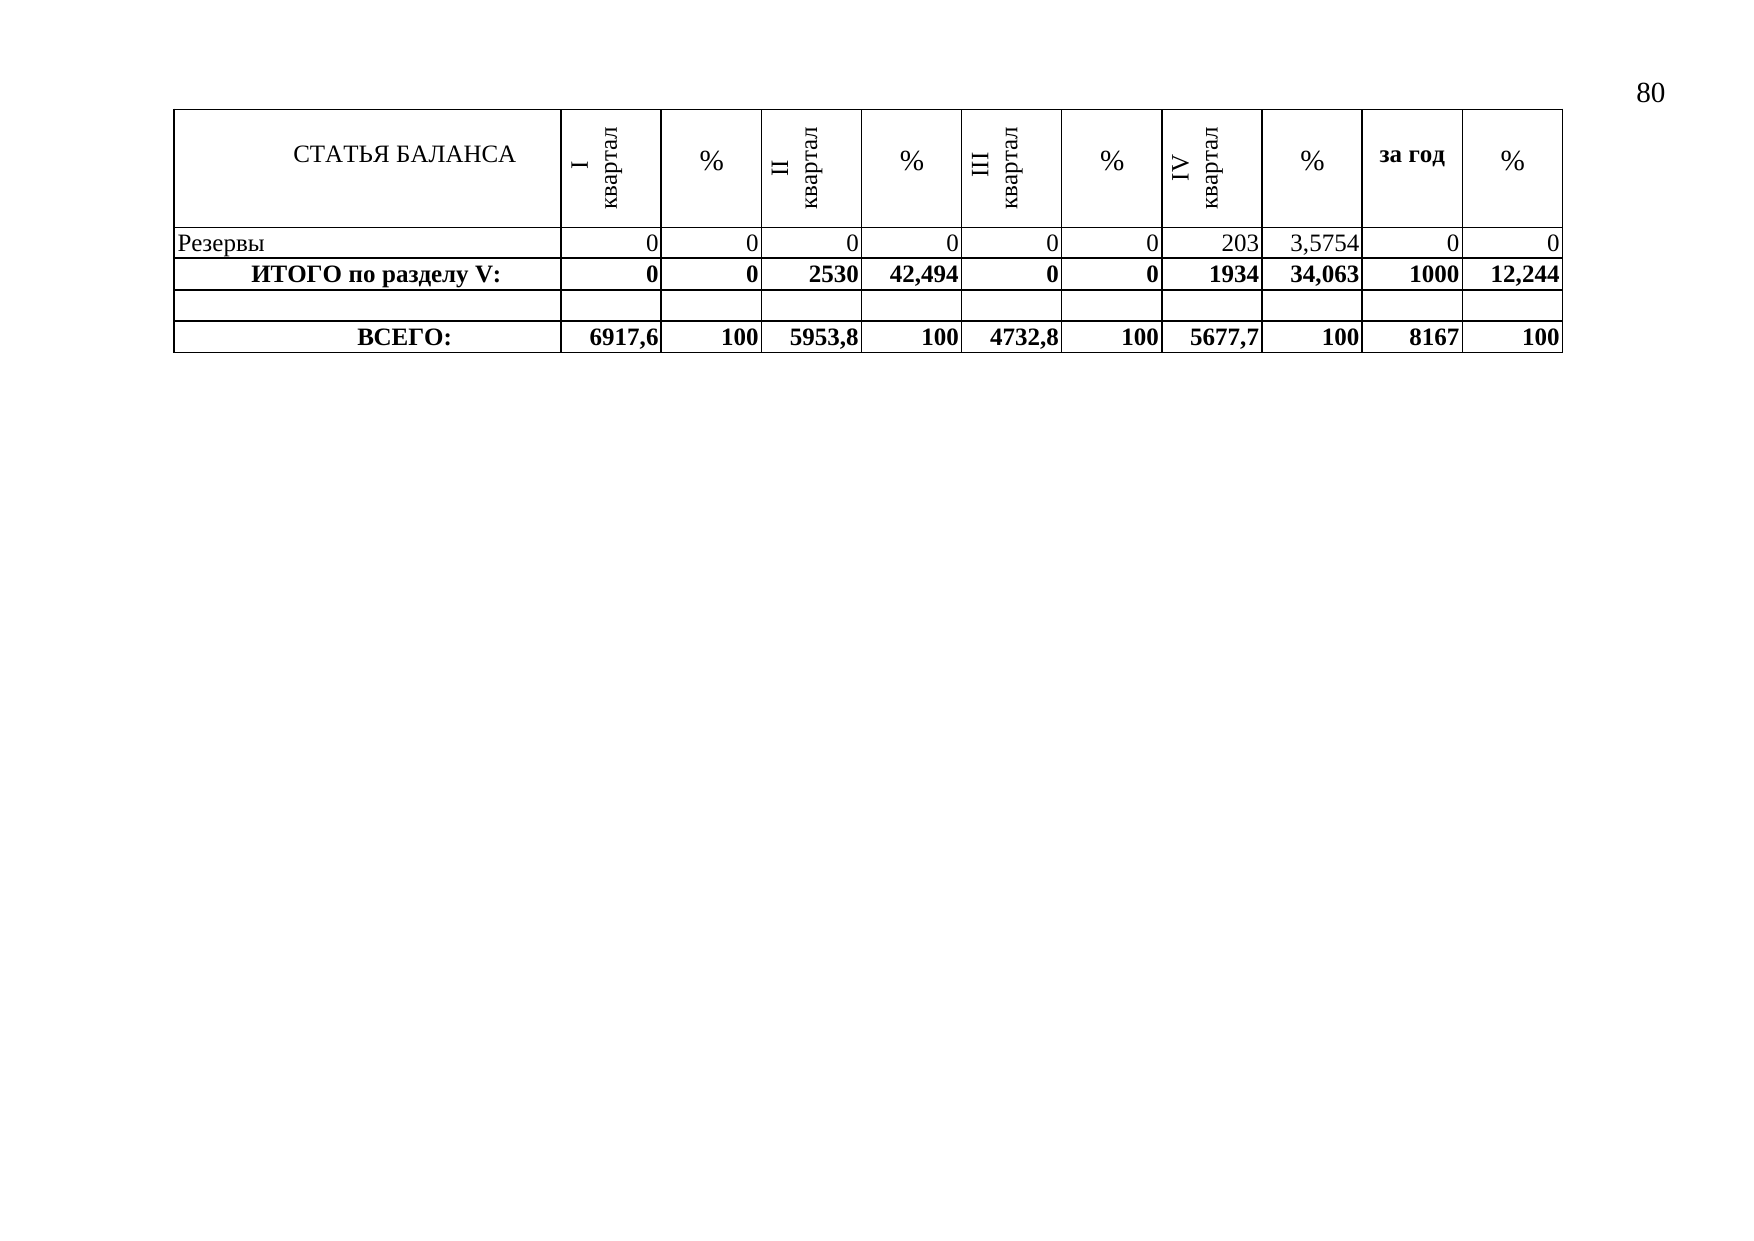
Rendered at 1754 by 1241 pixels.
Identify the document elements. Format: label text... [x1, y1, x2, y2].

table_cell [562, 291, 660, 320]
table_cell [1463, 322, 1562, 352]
table_cell 0 [962, 228, 1061, 257]
table_cell 0 [1463, 228, 1562, 257]
table_cell 0 [962, 259, 1061, 289]
table_cell % [1463, 110, 1562, 227]
table_cell 0 [562, 228, 660, 257]
table_cell 0 [762, 228, 861, 257]
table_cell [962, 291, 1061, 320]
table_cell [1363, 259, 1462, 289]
table_cell 0 [662, 228, 761, 257]
table_cell 0 [1062, 228, 1161, 257]
table_cell II квартал [762, 110, 861, 227]
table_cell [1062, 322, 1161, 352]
table_cell 42,494 [862, 259, 961, 289]
table_cell III квартал [962, 110, 1061, 227]
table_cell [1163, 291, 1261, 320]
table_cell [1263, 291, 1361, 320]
table_cell % [662, 110, 761, 227]
table_cell I квартал [562, 110, 660, 227]
table_cell 3,5754 [1263, 228, 1361, 257]
table_cell 1934 [1163, 259, 1261, 289]
table_cell % [862, 110, 961, 227]
table_cell 203 [1163, 228, 1261, 257]
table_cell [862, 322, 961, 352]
table_cell IV квартал [1163, 110, 1261, 227]
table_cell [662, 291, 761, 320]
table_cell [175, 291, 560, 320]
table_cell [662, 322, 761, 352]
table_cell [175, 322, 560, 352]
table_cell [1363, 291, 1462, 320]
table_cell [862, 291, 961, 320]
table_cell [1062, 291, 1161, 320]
table_cell 34,063 [1263, 259, 1361, 289]
table_cell 0 [662, 259, 761, 289]
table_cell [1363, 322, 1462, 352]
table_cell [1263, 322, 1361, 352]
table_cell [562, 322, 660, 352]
table_cell 0 [1062, 259, 1161, 289]
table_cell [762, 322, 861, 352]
table_cell Резервы [175, 228, 560, 257]
table_cell ИТОГО по разделу V: [175, 259, 560, 289]
table_cell за год [1363, 110, 1462, 227]
table_cell 0 [1363, 228, 1462, 257]
table_cell % [1062, 110, 1161, 227]
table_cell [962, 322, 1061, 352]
table_cell СТАТЬЯ БАЛАНСА [175, 110, 560, 227]
table_cell % [1263, 110, 1361, 227]
table_cell 2530 [762, 259, 861, 289]
table_cell 0 [562, 259, 660, 289]
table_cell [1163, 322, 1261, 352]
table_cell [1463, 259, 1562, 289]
table_cell 0 [862, 228, 961, 257]
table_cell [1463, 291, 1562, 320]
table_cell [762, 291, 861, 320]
